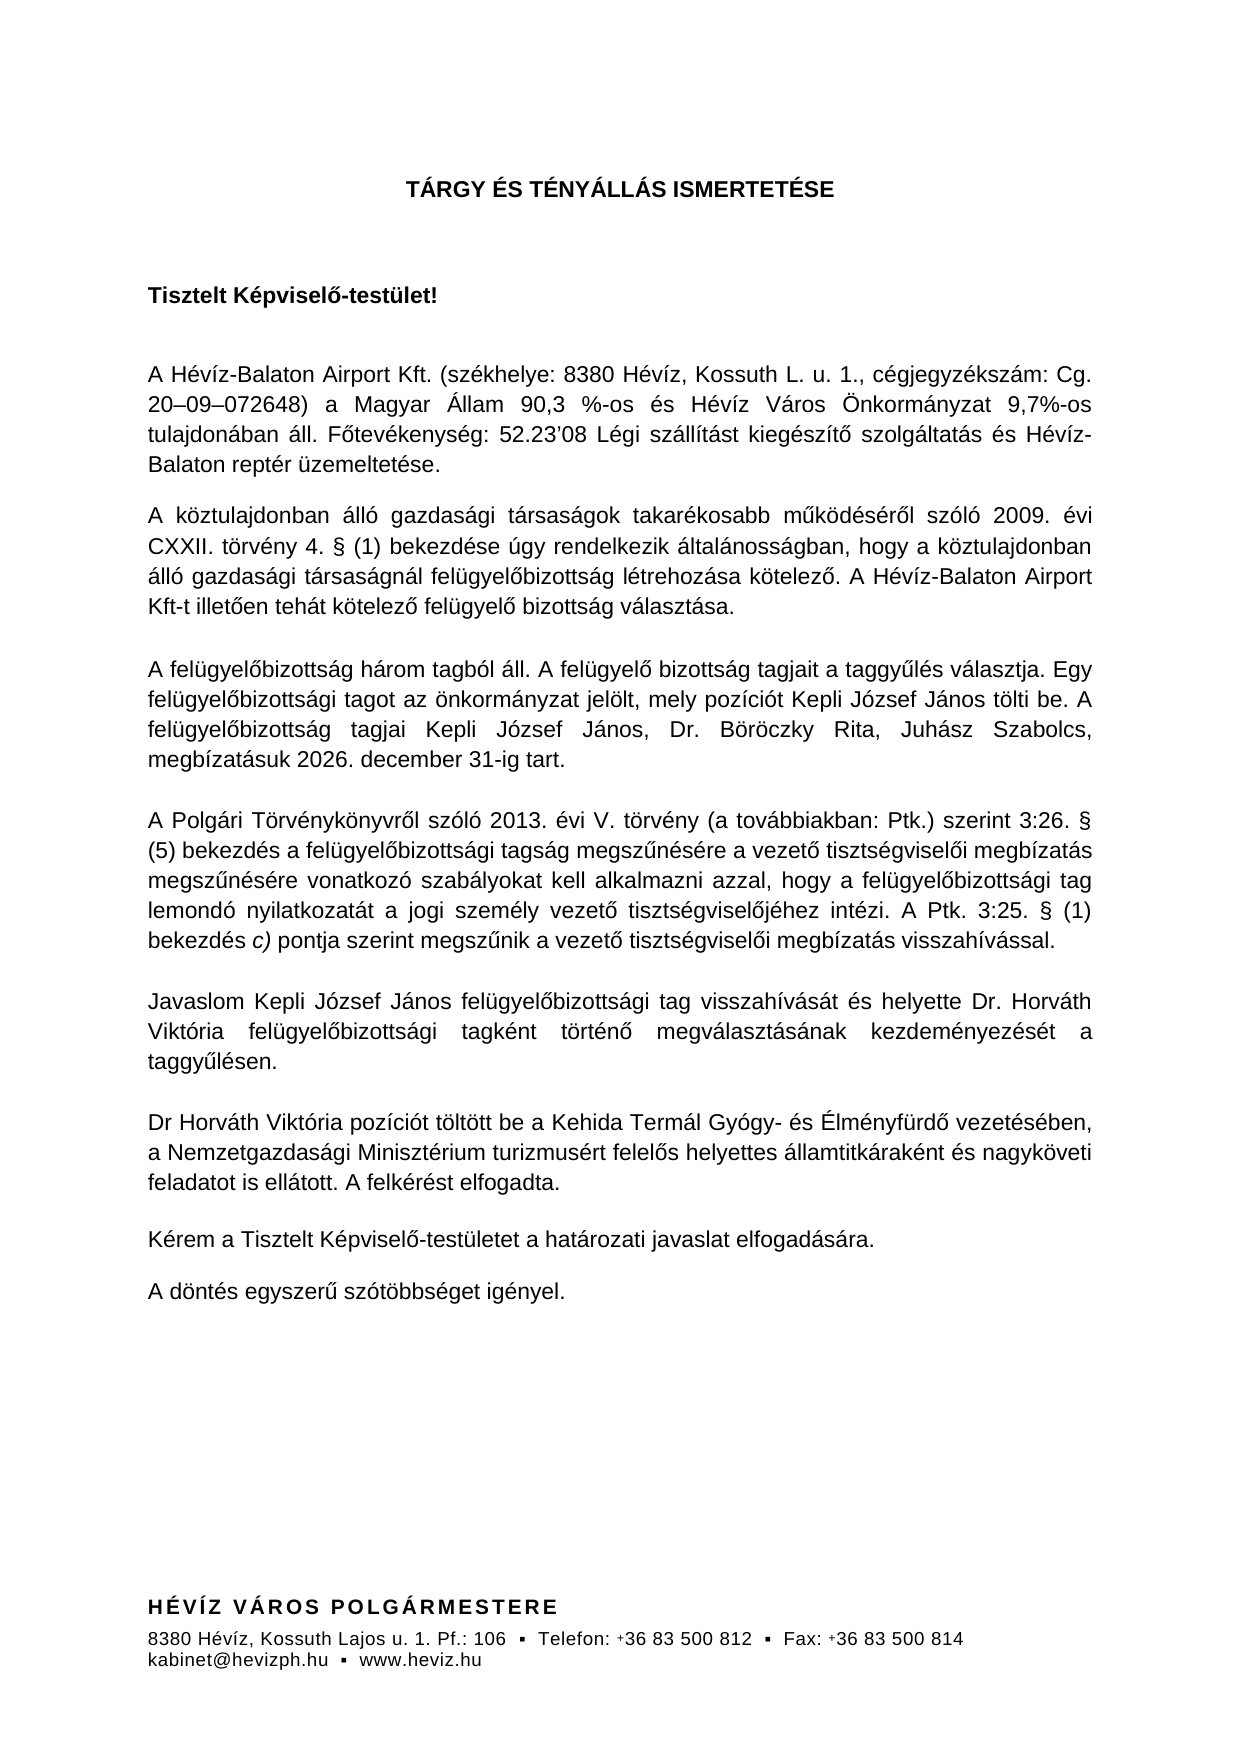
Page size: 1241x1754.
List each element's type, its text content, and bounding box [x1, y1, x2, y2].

text TÁRGY ÉS TÉNYÁLLÁS ISMERTETÉSE [148, 176, 1093, 203]
text A köztulajdonban álló gazdasági társaságok takarékosabb működéséről szóló 2009. évi CXXII. törvény 4. § (1) bekezdése úgy rendelkezik általánosságban, hogy a köztulajdonban álló gazdasági társaságnál felügyelőbizottság létrehozása kötelező. A Hévíz-Balaton Airport Kft-t illetően tehát kötelező felügyelő bizottság választása. [148, 502, 1093, 619]
text A felügyelőbizottság három tagból áll. A felügyelő bizottság tagjait a taggyűlés választja. Egy felügyelőbizottsági tagot az önkormányzat jelölt, mely pozíciót Kepli József János tölti be. A felügyelőbizottság tagjai Kepli József János, Dr. Böröczky Rita, Juhász Szabolcs, megbízatásuk 2026. december 31-ig tart. [148, 656, 1093, 772]
text Javaslom Kepli József János felügyelőbizottsági tag visszahívását és helyette Dr. Horváth Viktória felügyelőbizottsági tagként történő megválasztásának kezdeményezését a taggyűlésen. [148, 988, 1093, 1074]
text Kérem a Tisztelt Képviselő-testületet a határozati javaslat elfogadására. [148, 1226, 1093, 1252]
text A Hévíz-Balaton Airport Kft. (székhelye: 8380 Hévíz, Kossuth L. u. 1., cégjegyzékszám: Cg. 20–09–072648) a Magyar Állam 90,3 %-os és Hévíz Város Önkormányzat 9,7%-os tulajdonában áll. Főtevékenység: 52.23’08 Légi szállítást kiegészítő szolgáltatás és Hévíz-Balaton reptér üzemeltetése. [148, 361, 1093, 478]
text A döntés egyszerű szótöbbséget igényel. [148, 1278, 1093, 1305]
text Tisztelt Képviselő-testület! [148, 282, 1093, 308]
text Dr Horváth Viktória pozíciót töltött be a Kehida Termál Gyógy- és Élményfürdő vezetésében, a Nemzetgazdasági Minisztérium turizmusért felelős helyettes államtitkáraként és nagyköveti feladatot is ellátott. A felkérést elfogadta. [148, 1109, 1093, 1195]
text A Polgári Törvénykönyvről szóló 2013. évi V. törvény (a továbbiakban: Ptk.) szerint 3:26. § (5) bekezdés a felügyelőbizottsági tagság megszűnésére a vezető tisztségviselői megbízatás megszűnésére vonatkozó szabályokat kell alkalmazni azzal, hogy a felügyelőbizottsági tag lemondó nyilatkozatát a jogi személy vezető tisztségviselőjéhez intézi. A Ptk. 3:25. § (1) bekezdés c) pontja szerint megszűnik a vezető tisztségviselői megbízatás visszahívással. [148, 807, 1093, 954]
